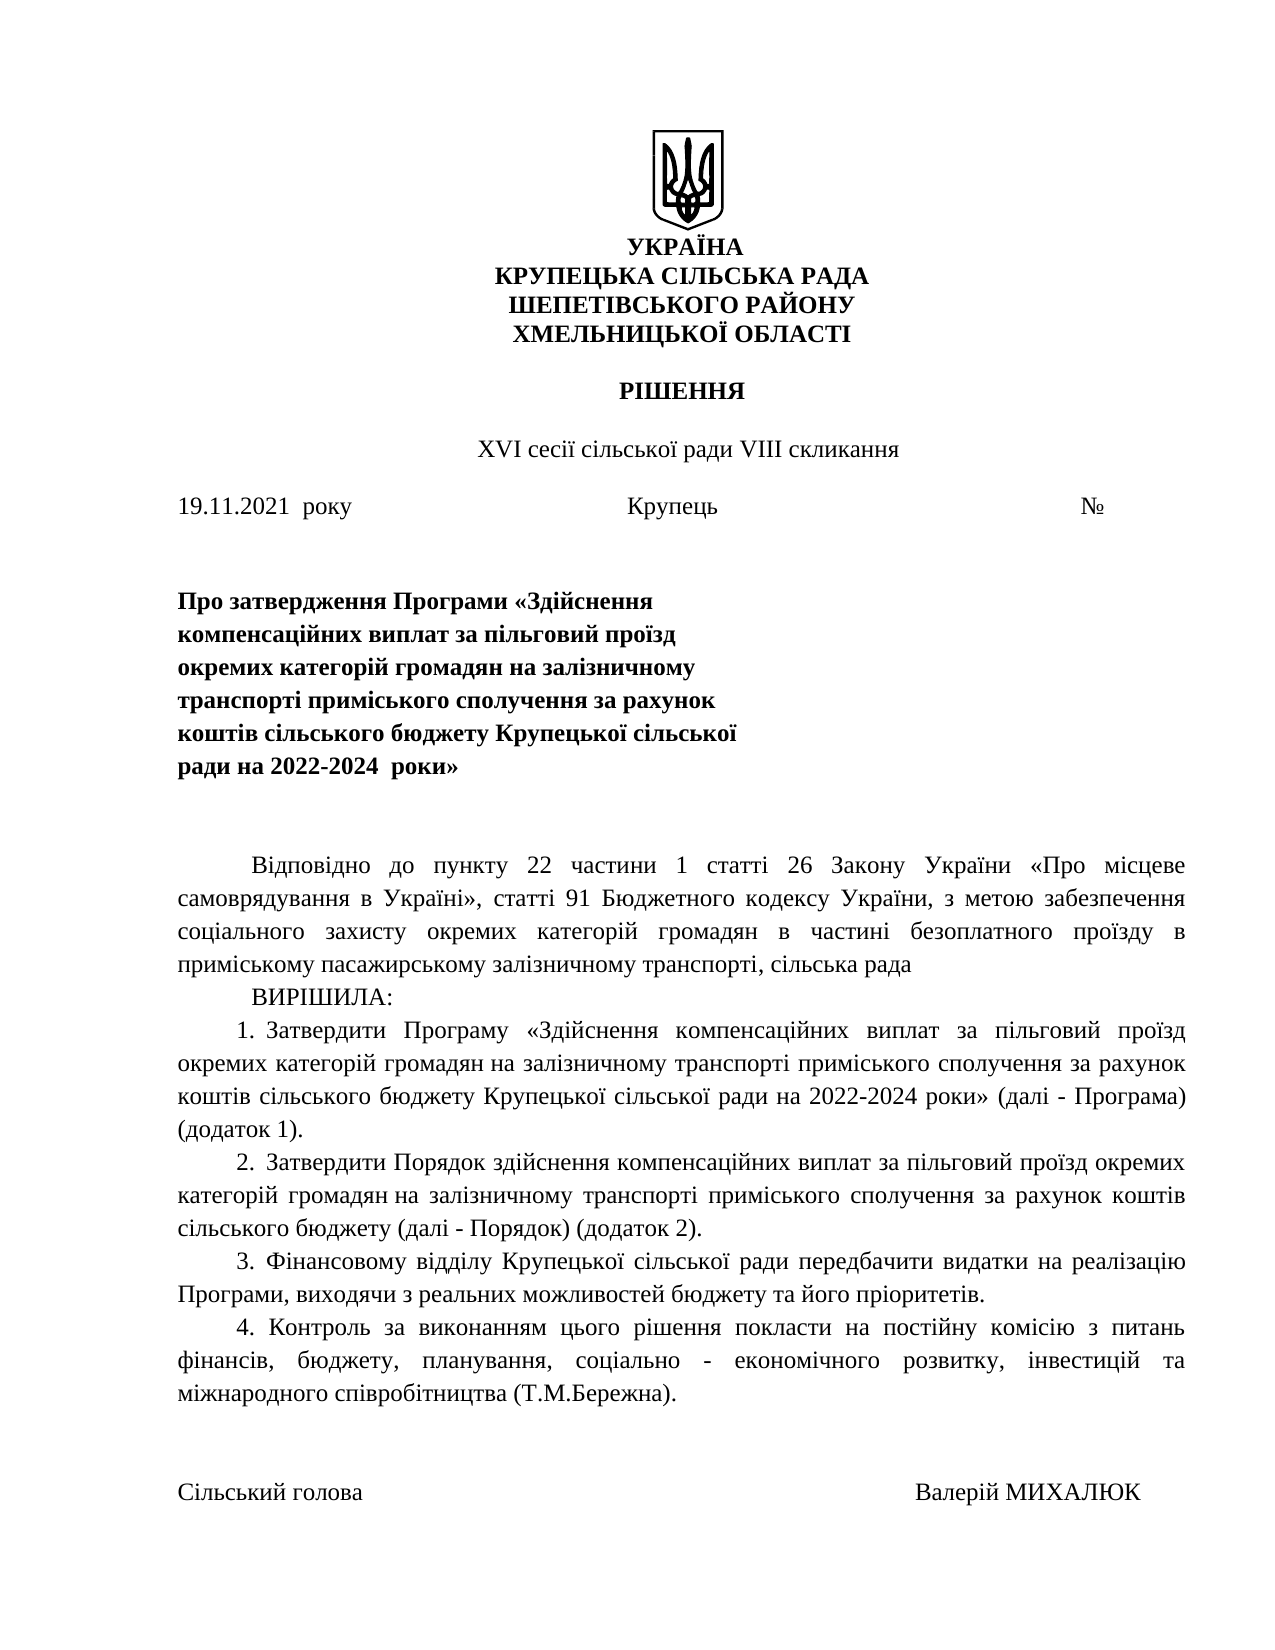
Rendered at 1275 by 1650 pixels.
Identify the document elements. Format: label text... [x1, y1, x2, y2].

text ХМЕЛЬНИЦЬКОЇ ОБЛАСТІ [177, 319, 1186, 347]
text ХVІ сесії сільської ради VІІІ скликання [177, 434, 1186, 462]
text компенсаційних виплат за пільговий проїзд [177, 619, 1186, 648]
text ВИРІШИЛА: [177, 982, 1186, 1011]
text окремих категорій громадян на залізничному [177, 652, 1186, 681]
text 4. Контроль за виконанням цього рішення покласти на постійну комісію з питань фінансів, бюджету, планування, соціально - економічного розвитку, інвестицій та міжнародного співробітництва (Т.М.Бережна). [177, 1312, 1186, 1407]
text Відповідно до пункту 22 частини 1 статті 26 Закону України «Про місцеве самоврядування в Україні», статті 91 Бюджетного кодексу України, з метою забезпечення соціального захисту окремих категорій громадян в частині безоплатного проїзду в приміському пасажирському залізничному транспорті, сільська рада [177, 850, 1186, 978]
text ради на 2022-2024 роки» [177, 751, 1186, 780]
text ШЕПЕТІВСЬКОГО РАЙОНУ [177, 290, 1186, 319]
list Затвердити Програму «Здійснення компенсаційних виплат за пільговий проїзд окремих категорій громадян на залізничному транспорті приміського сполучення за рахунок коштів сільського бюджету Крупецької сільської ради на 2022-2024 роки» (далі - Програма) (додаток 1). [177, 1015, 1186, 1143]
text РІШЕННЯ [177, 376, 1186, 405]
text 19.11.2021 року Крупець № [177, 491, 1186, 520]
text Сільський голова Валерій МИХАЛЮК [177, 1477, 1186, 1506]
text коштів сільського бюджету Крупецької сільської [177, 718, 1186, 747]
text Про затвердження Програми «Здійснення [177, 586, 1186, 615]
text транспорті приміського сполучення за рахунок [177, 685, 1186, 714]
list Фінансовому відділу Крупецької сільської ради передбачити видатки на реалізацію Програми, виходячи з реальних можливостей бюджету та його пріоритетів. [177, 1246, 1186, 1308]
list Затвердити Порядок здійснення компенсаційних виплат за пільговий проїзд окремих категорій громадян на залізничному транспорті приміського сполучення за рахунок коштів сільського бюджету (далі - Порядок) (додаток 2). [177, 1147, 1186, 1242]
text УКРАЇНА [177, 232, 1186, 261]
text КРУПЕЦЬКА СІЛЬСЬКА РАДА [177, 261, 1186, 290]
